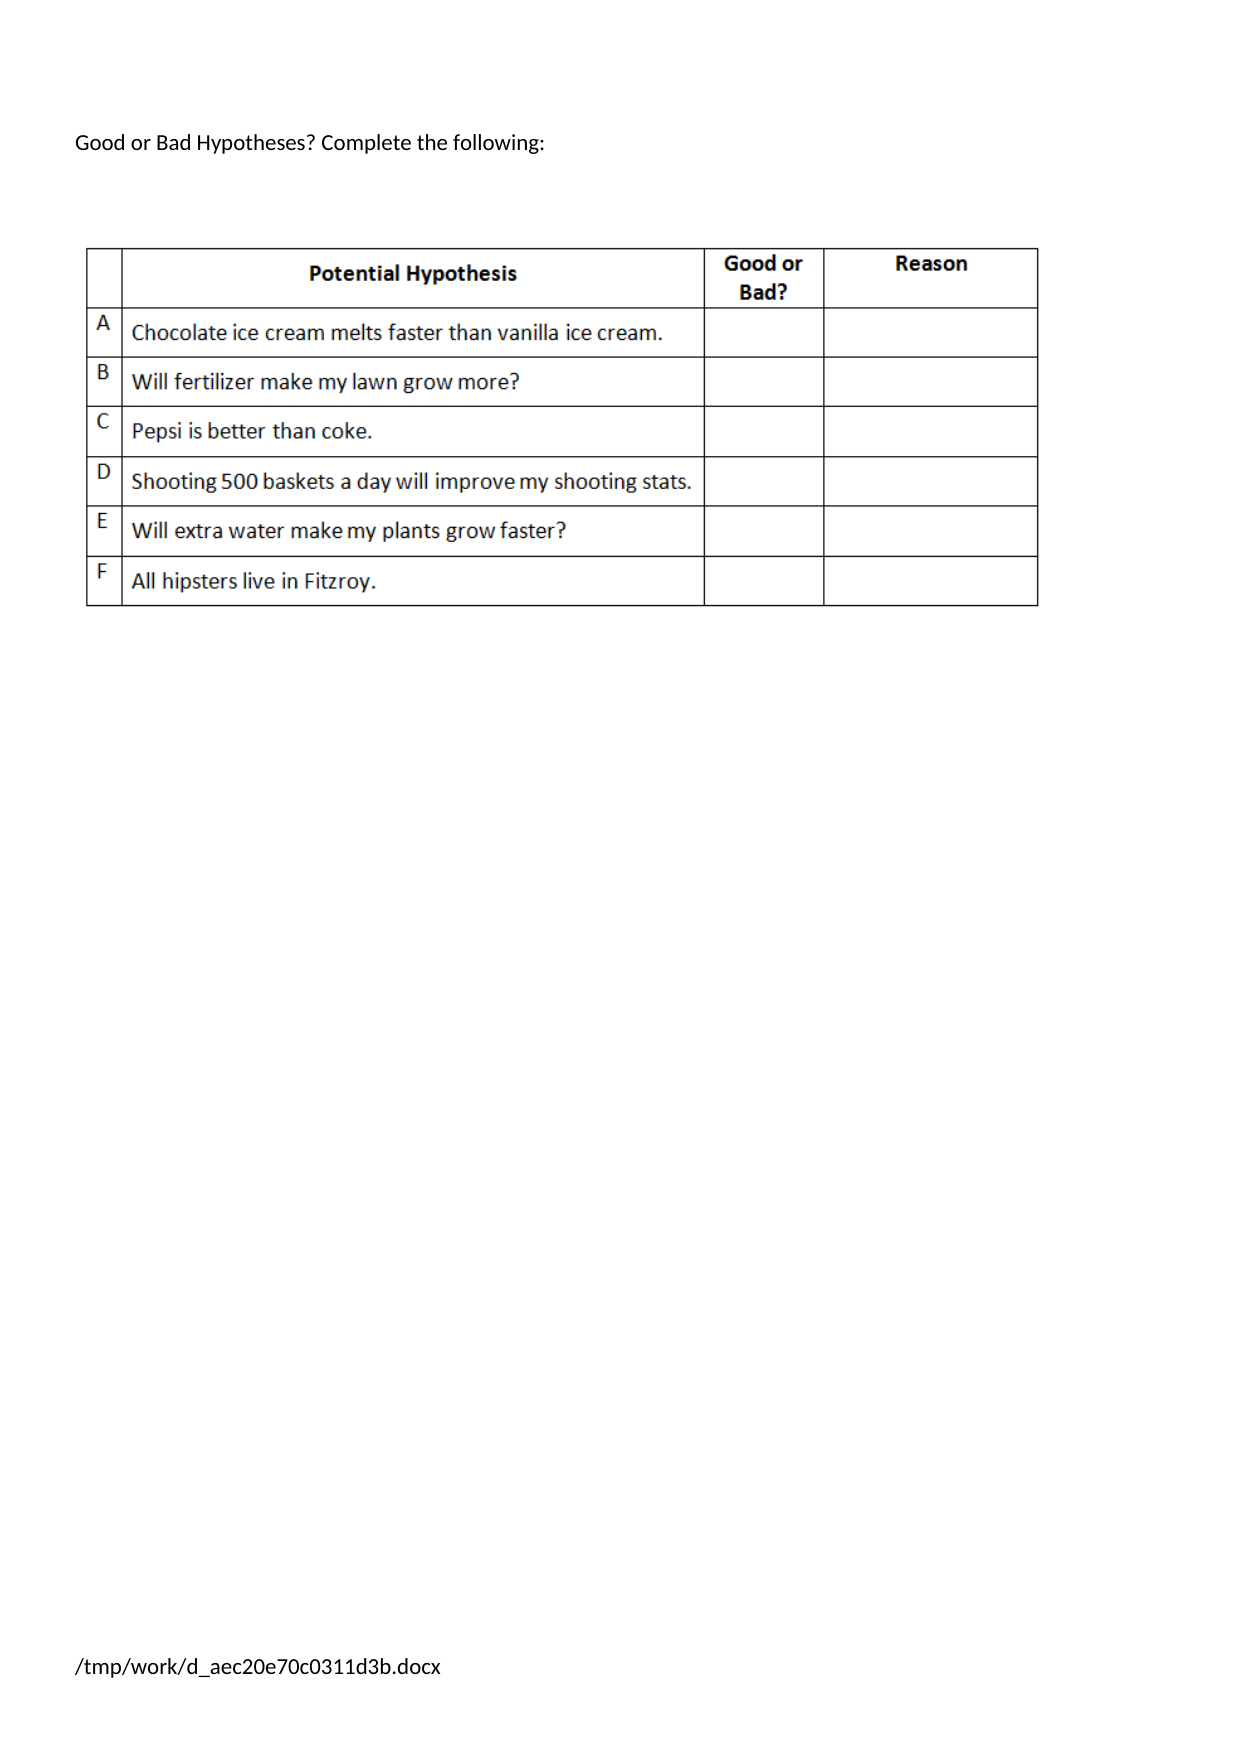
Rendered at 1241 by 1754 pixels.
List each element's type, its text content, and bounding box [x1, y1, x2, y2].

text Good or Bad Hypotheses? Complete the following: [75, 128, 1165, 156]
picture [75, 234, 1050, 624]
